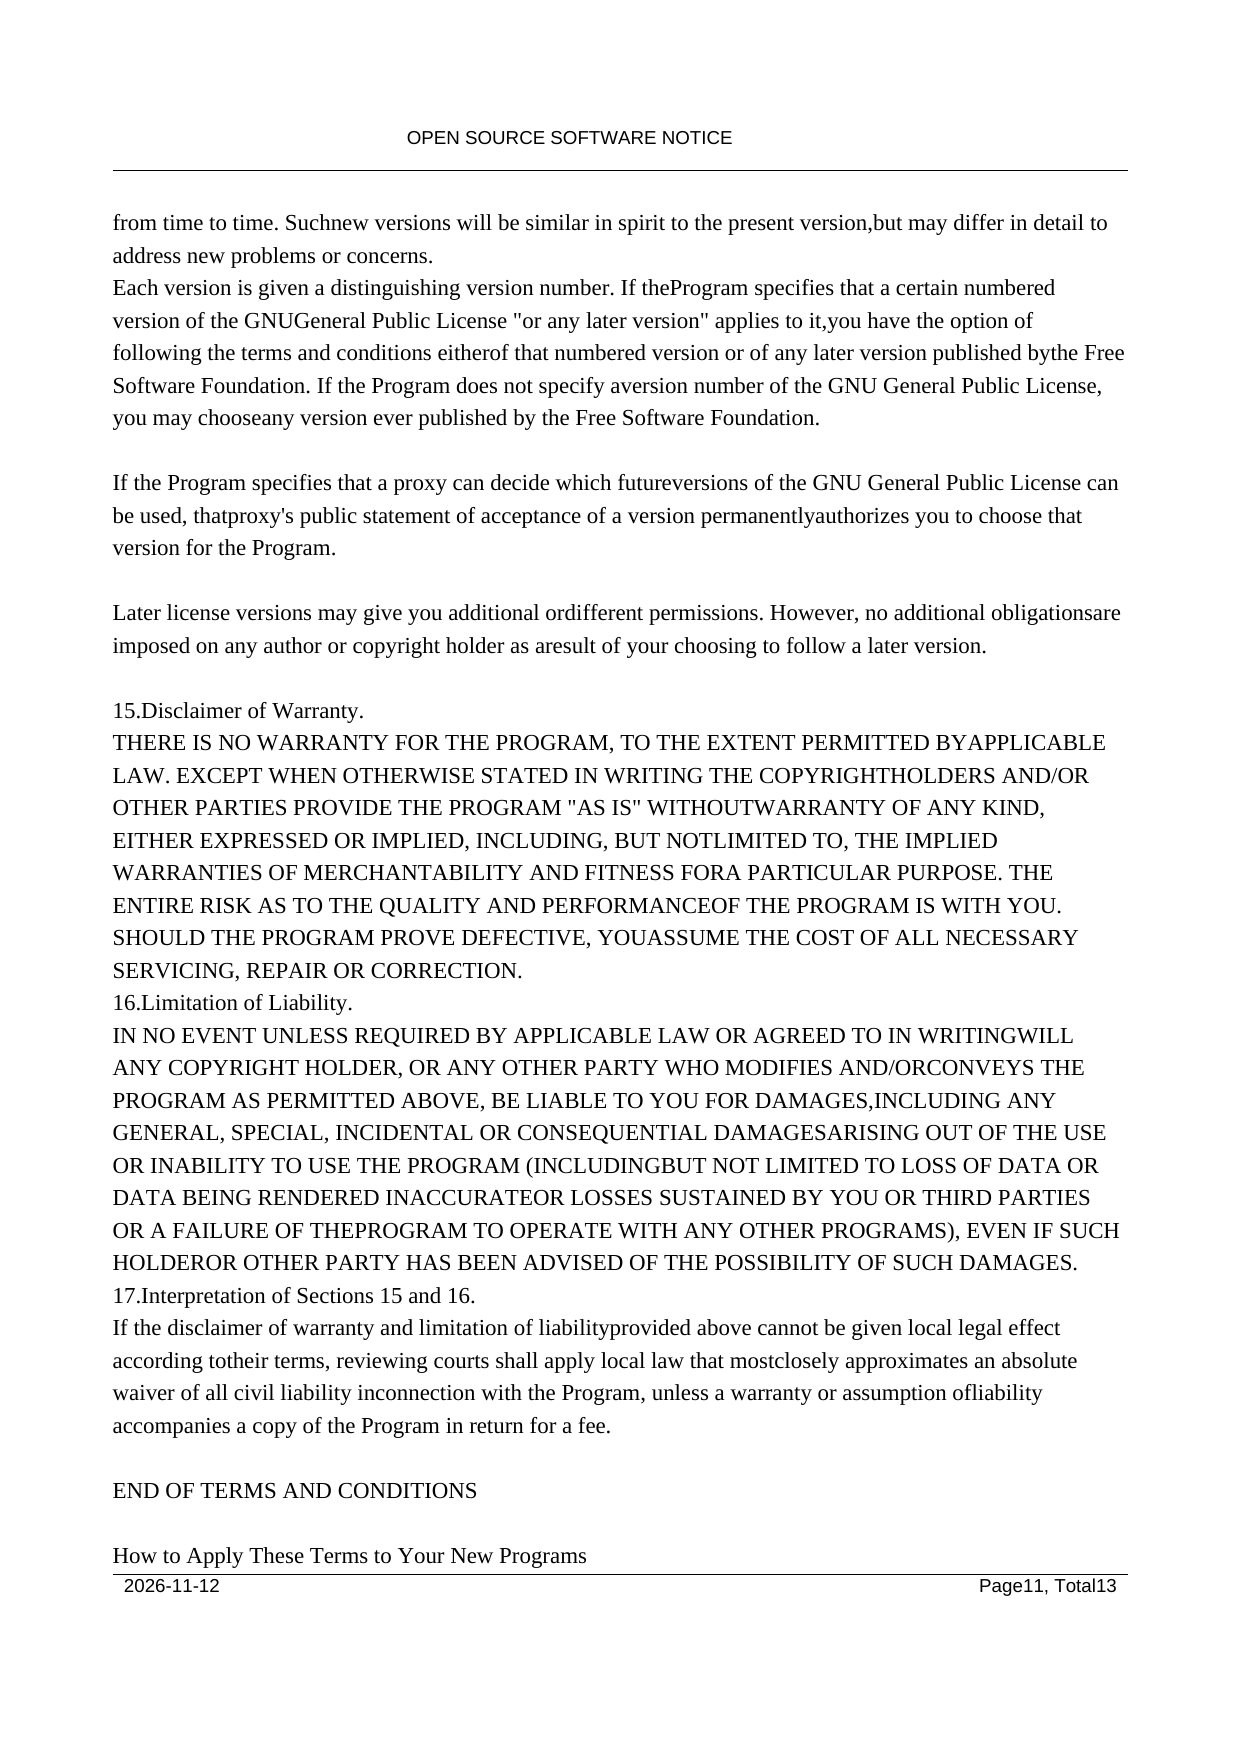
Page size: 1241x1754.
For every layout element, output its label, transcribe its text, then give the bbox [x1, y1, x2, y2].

text How to Apply These Terms to Your New Programs [112, 1539, 1128, 1571]
text END OF TERMS AND CONDITIONS [112, 1474, 1128, 1506]
text IN NO EVENT UNLESS REQUIRED BY APPLICABLE LAW OR AGREED TO IN WRITINGWILL ANY COPYRIGHT HOLDER, OR ANY OTHER PARTY WHO MODIFIES AND/ORCONVEYS THE PROGRAM AS PERMITTED ABOVE, BE LIABLE TO YOU FOR DAMAGES,INCLUDING ANY GENERAL, SPECIAL, INCIDENTAL OR CONSEQUENTIAL DAMAGESARISING OUT OF THE USE OR INABILITY TO USE THE PROGRAM (INCLUDINGBUT NOT LIMITED TO LOSS OF DATA OR DATA BEING RENDERED INACCURATEOR LOSSES SUSTAINED BY YOU OR THIRD PARTIES OR A FAILURE OF THEPROGRAM TO OPERATE WITH ANY OTHER PROGRAMS), EVEN IF SUCH HOLDEROR OTHER PARTY HAS BEEN ADVISED OF THE POSSIBILITY OF SUCH DAMAGES. [112, 1019, 1128, 1279]
text THERE IS NO WARRANTY FOR THE PROGRAM, TO THE EXTENT PERMITTED BYAPPLICABLE LAW. EXCEPT WHEN OTHERWISE STATED IN WRITING THE COPYRIGHTHOLDERS AND/OR OTHER PARTIES PROVIDE THE PROGRAM "AS IS" WITHOUTWARRANTY OF ANY KIND, EITHER EXPRESSED OR IMPLIED, INCLUDING, BUT NOTLIMITED TO, THE IMPLIED WARRANTIES OF MERCHANTABILITY AND FITNESS FORA PARTICULAR PURPOSE. THE ENTIRE RISK AS TO THE QUALITY AND PERFORMANCEOF THE PROGRAM IS WITH YOU. SHOULD THE PROGRAM PROVE DEFECTIVE, YOUASSUME THE COST OF ALL NECESSARY SERVICING, REPAIR OR CORRECTION. [112, 726, 1128, 986]
text If the disclaimer of warranty and limitation of liabilityprovided above cannot be given local legal effect according totheir terms, reviewing courts shall apply local law that mostclosely approximates an absolute waiver of all civil liability inconnection with the Program, unless a warranty or assumption ofliability accompanies a copy of the Program in return for a fee. [112, 1311, 1128, 1441]
text Each version is given a distinguishing version number. If theProgram specifies that a certain numbered version of the GNUGeneral Public License "or any later version" applies to it,you have the option of following the terms and conditions eitherof that numbered version or of any later version published bythe Free Software Foundation. If the Program does not specify aversion number of the GNU General Public License, you may chooseany version ever published by the Free Software Foundation. [112, 271, 1128, 434]
text 16.Limitation of Liability. [112, 986, 1128, 1019]
text 15.Disclaimer of Warranty. [112, 694, 1128, 726]
text If the Program specifies that a proxy can decide which futureversions of the GNU General Public License can be used, thatproxy's public statement of acceptance of a version permanentlyauthorizes you to choose that version for the Program. [112, 466, 1128, 564]
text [112, 206, 1128, 271]
text 17.Interpretation of Sections 15 and 16. [112, 1279, 1128, 1311]
text Later license versions may give you additional ordifferent permissions. However, no additional obligationsare imposed on any author or copyright holder as aresult of your choosing to follow a later version. [112, 596, 1128, 661]
